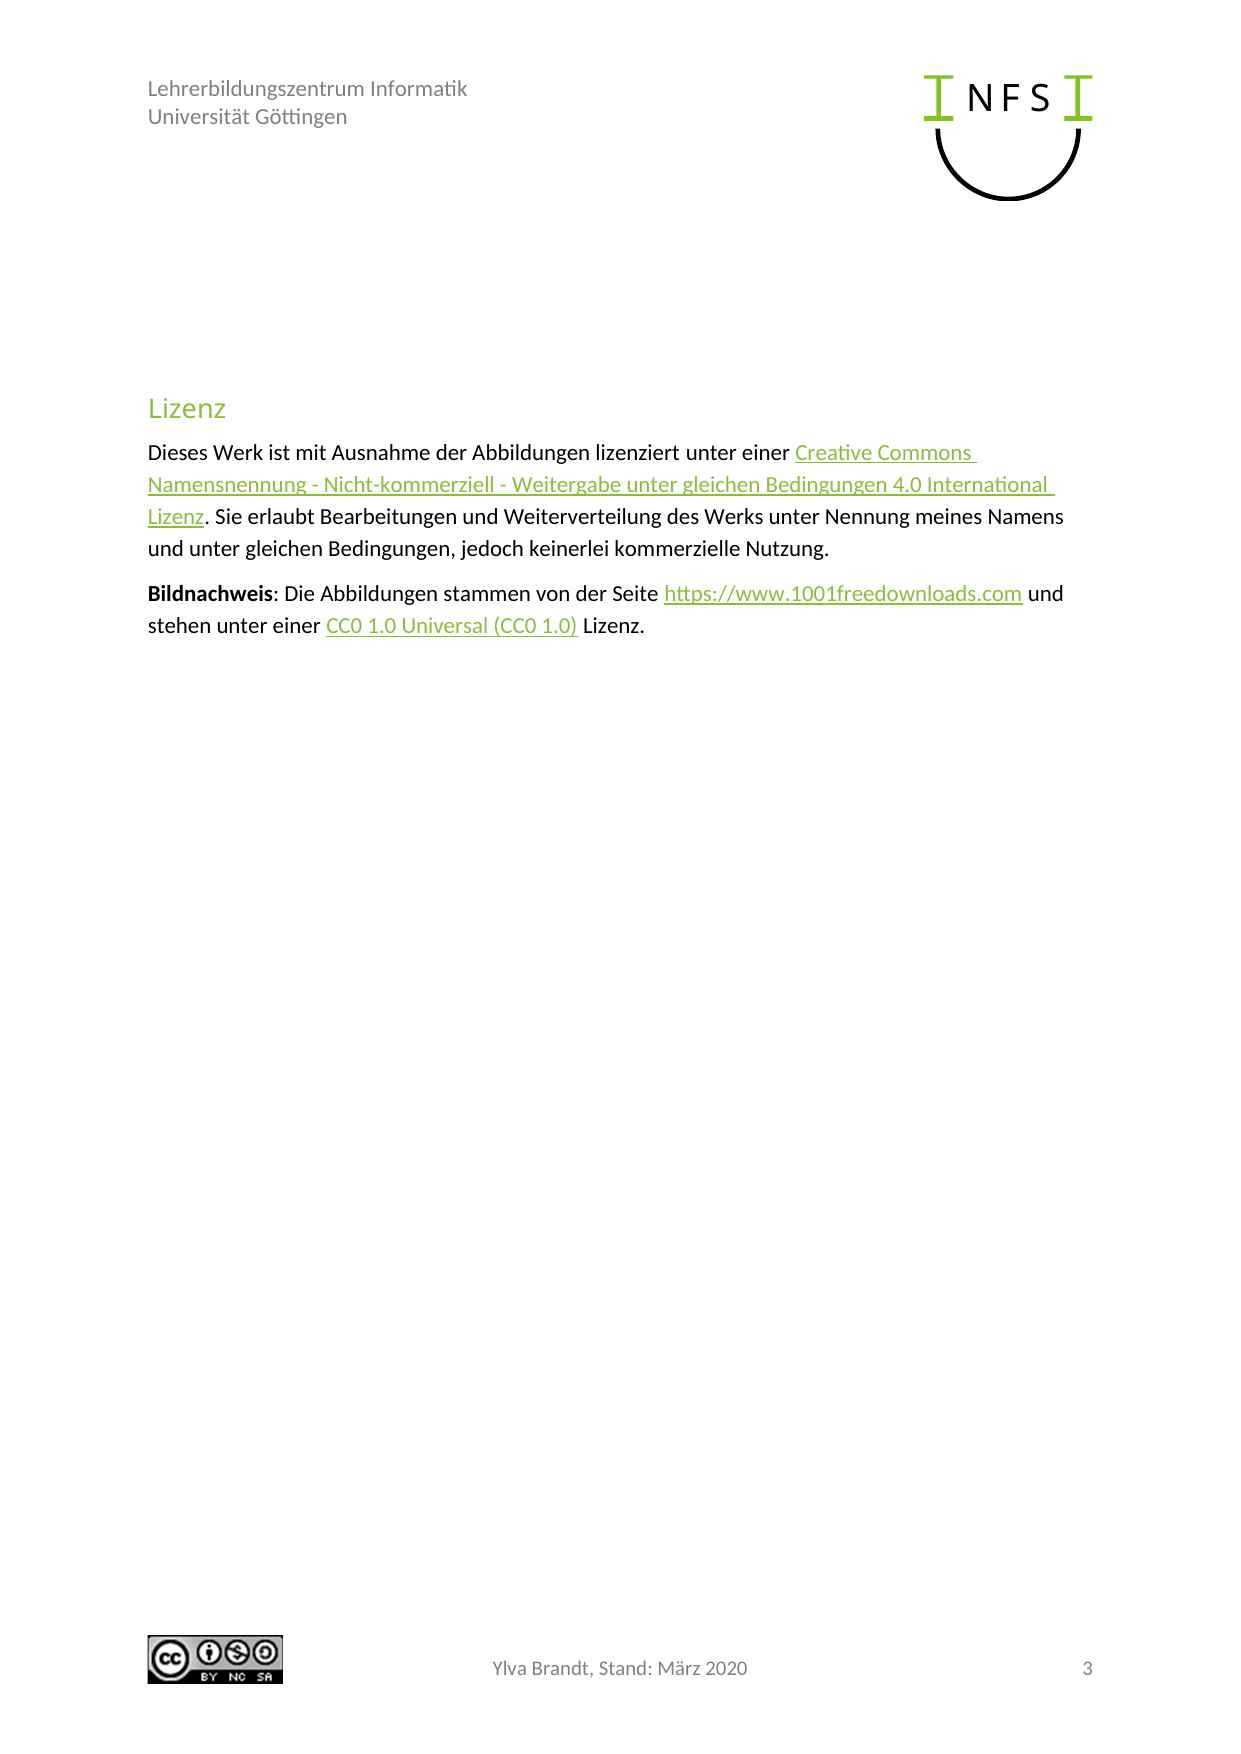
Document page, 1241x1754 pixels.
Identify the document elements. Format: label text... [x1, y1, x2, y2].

subtitle Lizenz [148, 389, 1093, 426]
picture [147, 1635, 283, 1684]
text Dieses Werk ist mit Ausnahme der Abbildungen lizenziert unter einer Creative Commons Namensnennung - Nicht-kommerziell - Weitergabe unter gleichen Bedingungen 4.0 International Lizenz. Sie erlaubt Bearbeitungen und Weiterverteilung des Werks unter Nennung meines Namens und unter gleichen Bedingungen, jedoch keinerlei kommerzielle Nutzung. [148, 438, 1093, 562]
list Bildnachweis: Die Abbildungen stammen von der Seite https://www.1001freedownloads.com und stehen unter einer CC0 1.0 Universal (CC0 1.0) Lizenz. [148, 579, 1093, 639]
